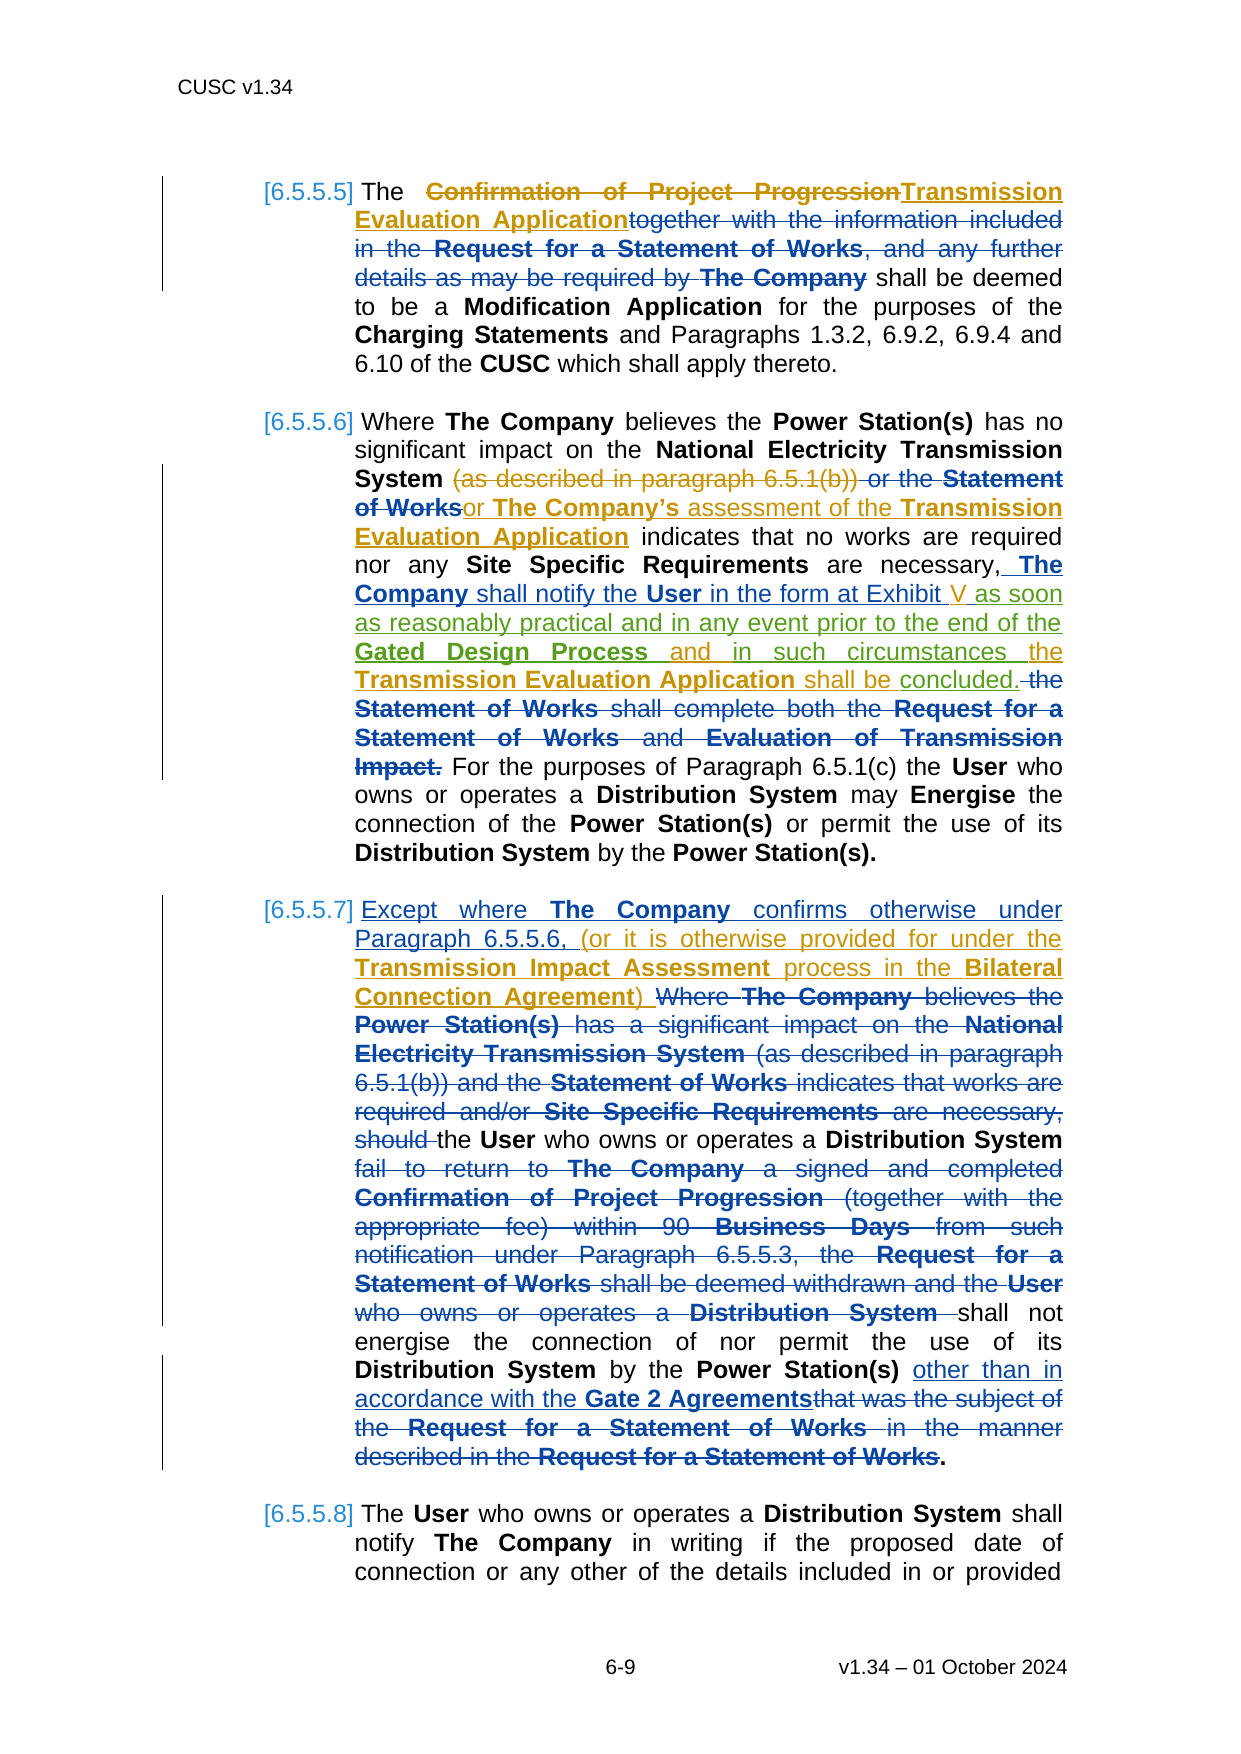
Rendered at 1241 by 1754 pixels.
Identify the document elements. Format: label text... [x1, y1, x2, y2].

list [263, 1499, 1063, 1585]
list The shall be deemed to be a Modification Application for the purposes of the Charging Statements and Paragraphs 1.3.2, 6.9.2, 6.9.4 and 6.10 of the CUSC which shall apply thereto. [263, 176, 1063, 378]
list the User who owns or operates a Distribution System shall not energise the connection of nor permit the use of its Distribution System by the Power Station(s) . [263, 895, 1063, 1470]
list Where The Company believes the Power Station(s) has no significant impact on the National Electricity Transmission System indicates that no works are required nor any Site Specific Requirements are necessary, For the purposes of Paragraph 6.5.1(c) the User who owns or operates a Distribution System may Energise the connection of the Power Station(s) or permit the use of its Distribution System by the Power Station(s). [263, 406, 1063, 866]
